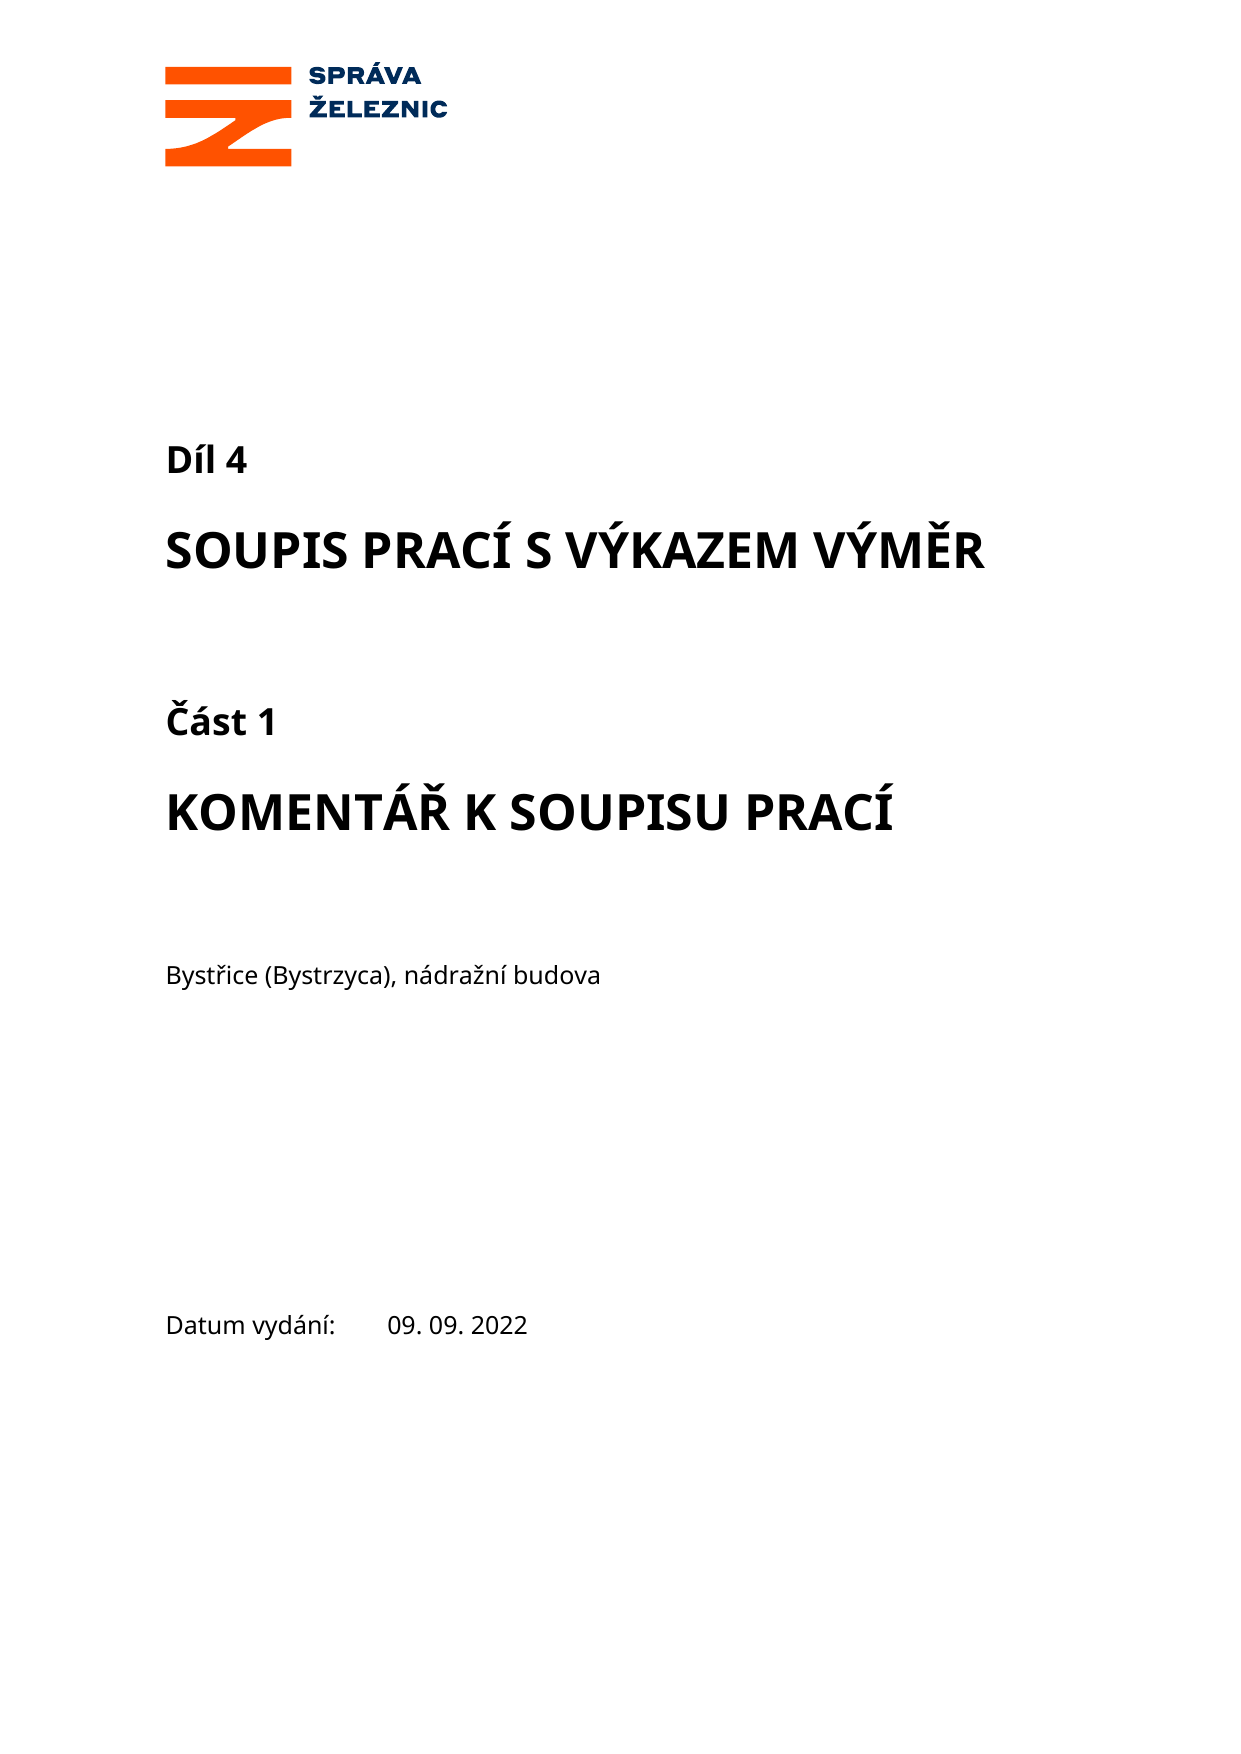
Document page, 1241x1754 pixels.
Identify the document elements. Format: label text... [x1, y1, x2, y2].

text Část 1 [165, 696, 1075, 747]
text Díl 4 [165, 433, 1075, 484]
text KOMENTÁŘ K SOUPISU PRACÍ [165, 777, 1075, 845]
text Datum vydání: 09. 09. 2022 [165, 1307, 1075, 1341]
text SOUPIS PRACÍ S VÝKAZEM VÝMĚR [165, 514, 1075, 583]
